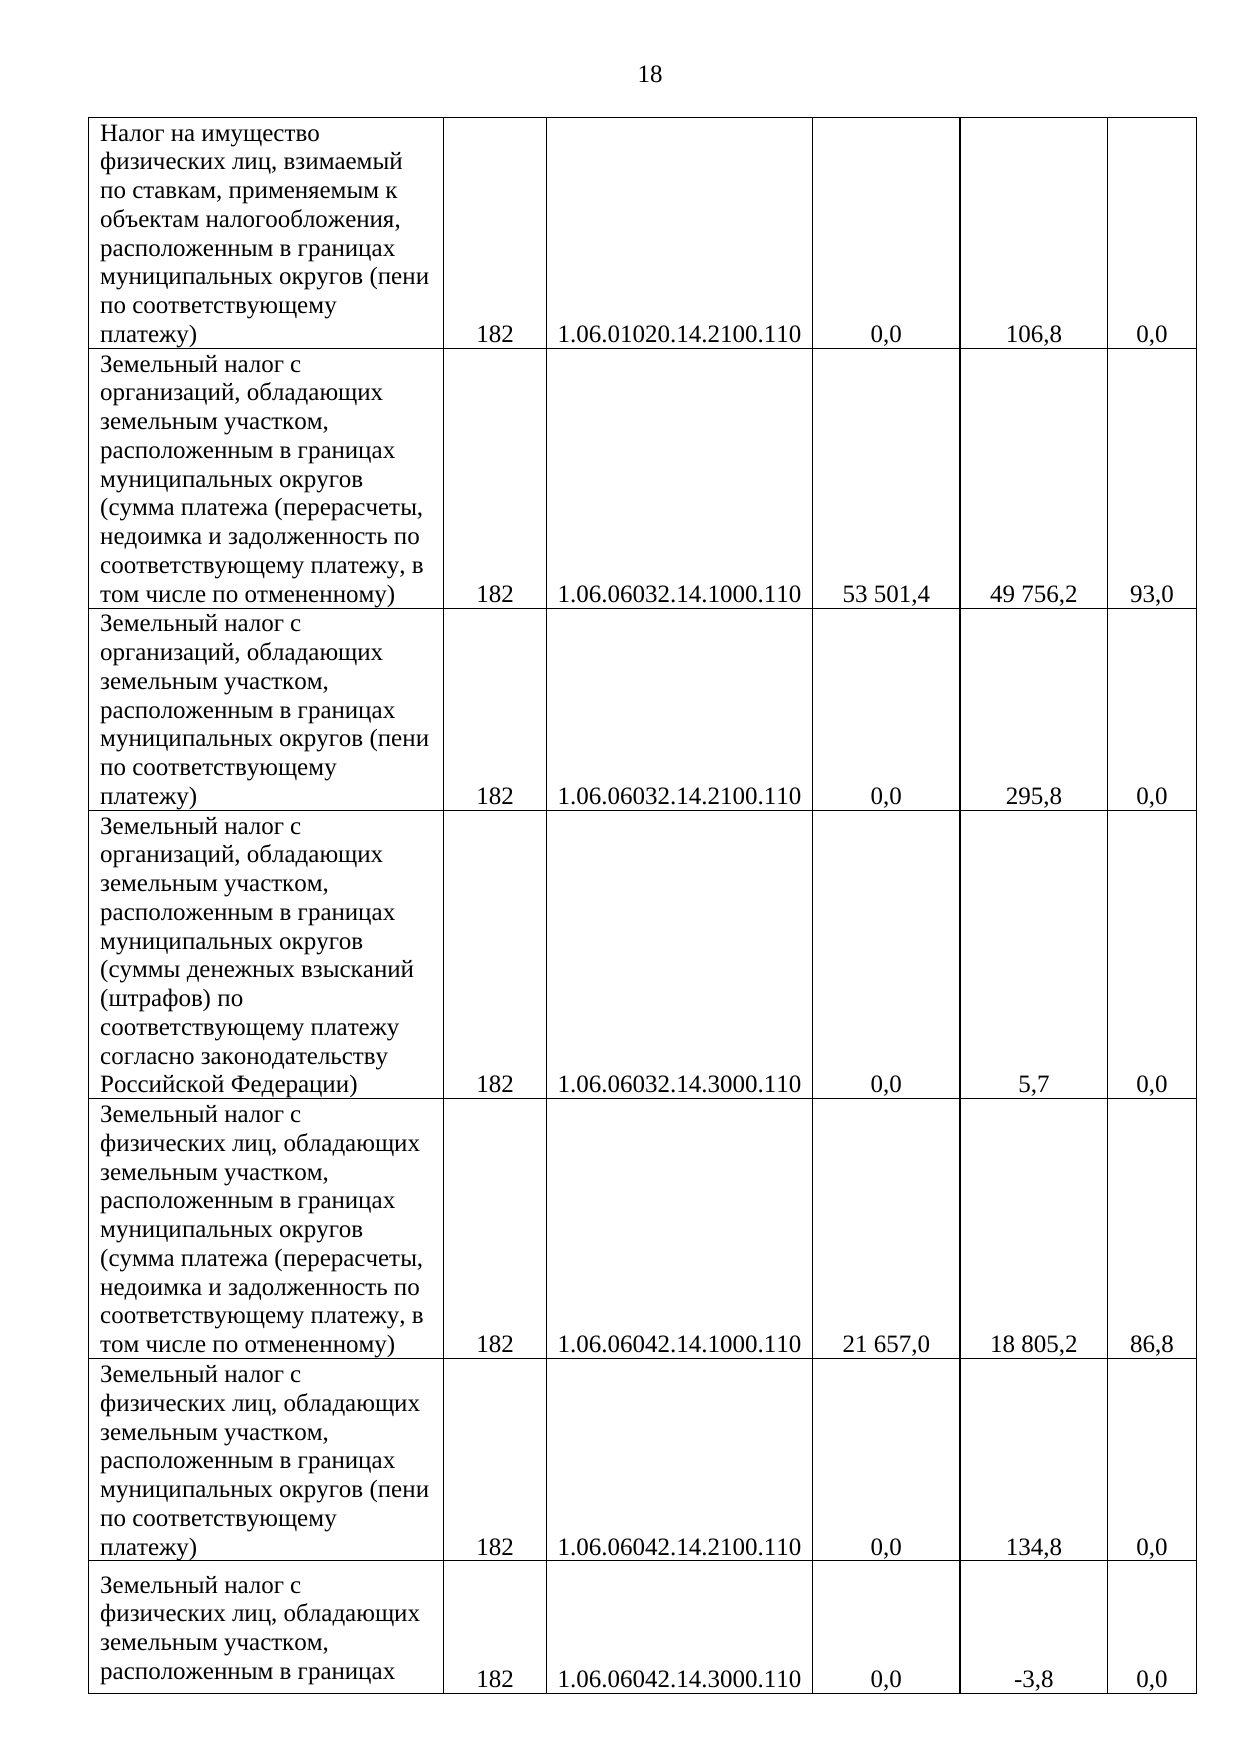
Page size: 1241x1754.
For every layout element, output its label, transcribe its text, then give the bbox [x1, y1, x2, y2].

table_cell 0,0 [1108, 609, 1196, 810]
table_cell 0,0 [813, 1359, 959, 1560]
table_cell -3,8 [961, 1561, 1107, 1693]
table_cell Земельный налог с организаций, обладающих земельным участком, расположенным в границах муниципальных округов (пени по соответствующему платежу) [89, 609, 443, 810]
table_cell 5,7 [961, 811, 1107, 1098]
table_cell Земельный налог с физических лиц, обладающих земельным участком, расположенным в границах муниципальных округов (пени по соответствующему платежу) [89, 1359, 443, 1560]
table_cell 1.06.06042.14.1000.110 [547, 1099, 812, 1358]
table_cell 93,0 [1108, 349, 1196, 607]
table_cell 182 [444, 349, 546, 607]
table_cell 1.06.06032.14.2100.110 [547, 609, 812, 810]
table_cell 182 [444, 1099, 546, 1358]
table_cell 21 657,0 [813, 1099, 959, 1358]
table_cell 1.06.06042.14.2100.110 [547, 1359, 812, 1560]
table_cell 0,0 [813, 811, 959, 1098]
table_cell 0,0 [813, 1561, 959, 1693]
table_cell 49 756,2 [961, 349, 1107, 607]
table_cell 0,0 [1108, 1359, 1196, 1560]
table_cell 295,8 [961, 609, 1107, 810]
table_cell Налог на имущество физических лиц, взимаемый по ставкам, применяемым к объектам налогообложения, расположенным в границах муниципальных округов (пени по соответствующему платежу) [89, 118, 443, 348]
table_cell Земельный налог с организаций, обладающих земельным участком, расположенным в границах муниципальных округов (сумма платежа (перерасчеты, недоимка и задолженность по соответствующему платежу, в том числе по отмененному) [89, 349, 443, 607]
table_cell 18 805,2 [961, 1099, 1107, 1358]
table_cell 86,8 [1108, 1099, 1196, 1358]
table_cell 106,8 [961, 118, 1107, 348]
table_cell 182 [444, 118, 546, 348]
table_cell 182 [444, 1561, 546, 1693]
table_cell Земельный налог с организаций, обладающих земельным участком, расположенным в границах муниципальных округов (суммы денежных взысканий (штрафов) по соответствующему платежу согласно законодательству Российской Федерации) [89, 811, 443, 1098]
table_cell 134,8 [961, 1359, 1107, 1560]
table_cell 0,0 [813, 118, 959, 348]
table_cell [89, 1561, 443, 1693]
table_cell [547, 1561, 812, 1693]
table_cell Земельный налог с физических лиц, обладающих земельным участком, расположенным в границах муниципальных округов (сумма платежа (перерасчеты, недоимка и задолженность по соответствующему платежу, в том числе по отмененному) [89, 1099, 443, 1358]
table_cell 1.06.06032.14.3000.110 [547, 811, 812, 1098]
table_cell 182 [444, 1359, 546, 1560]
table_cell 0,0 [1108, 118, 1196, 348]
table_cell 53 501,4 [813, 349, 959, 607]
table_cell 182 [444, 609, 546, 810]
table_cell 0,0 [1108, 811, 1196, 1098]
table_cell 1.06.06032.14.1000.110 [547, 349, 812, 607]
table_cell 1.06.01020.14.2100.110 [547, 118, 812, 348]
table_cell 0,0 [1108, 1561, 1196, 1693]
table_cell 0,0 [813, 609, 959, 810]
table_cell 182 [444, 811, 546, 1098]
